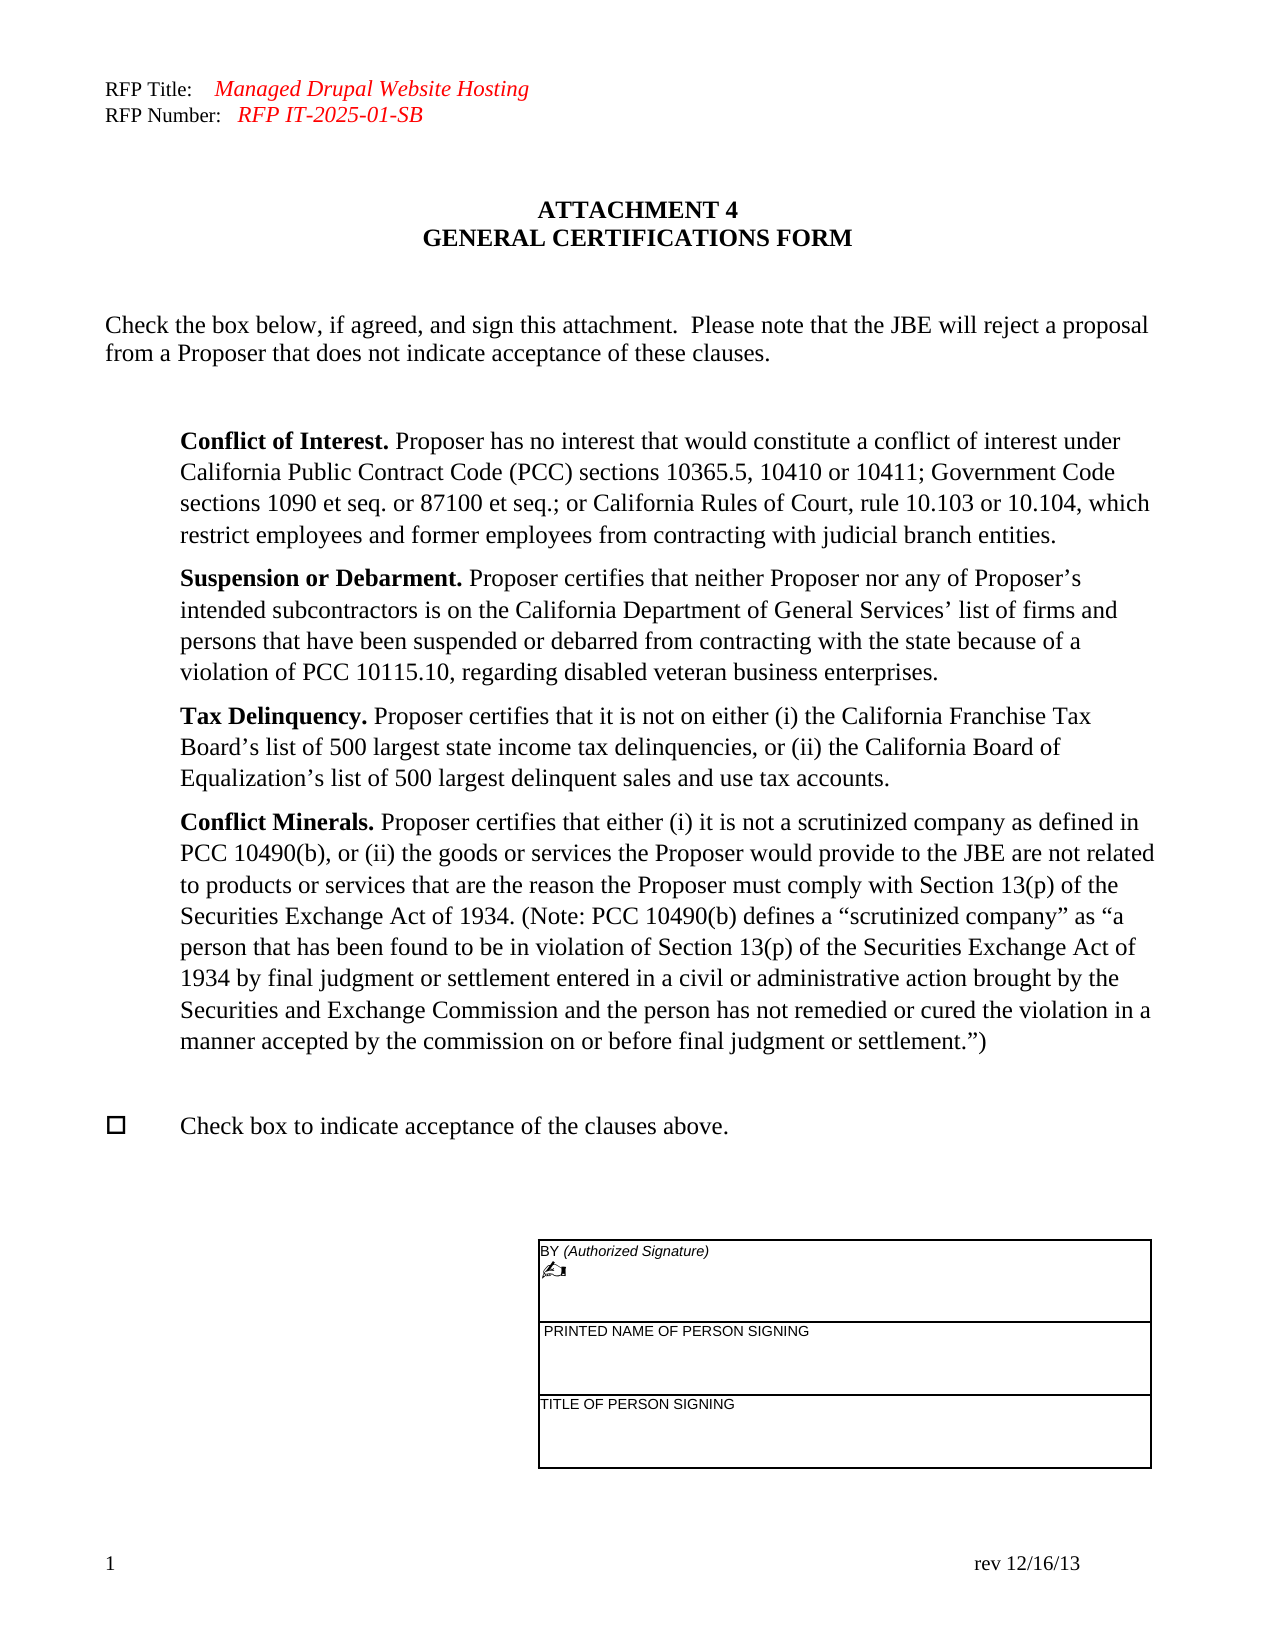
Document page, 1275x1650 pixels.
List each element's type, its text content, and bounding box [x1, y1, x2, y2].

text Conflict of Interest. Proposer has no interest that would constitute a conflict of interest under California Public Contract Code (PCC) sections 10365.5, 10410 or 10411; Government Code sections 1090 et seq. or 87100 et seq.; or California Rules of Court, rule 10.103 or 10.104, which restrict employees and former employees from contracting with judicial branch entities. [180, 423, 1170, 548]
text ATTACHMENT 4 [105, 195, 1170, 223]
text Tax Delinquency. Proposer certifies that it is not on either (i) the California Franchise Tax Board’s list of 500 largest state income tax delinquencies, or (ii) the California Board of Equalization’s list of 500 largest delinquent sales and use tax accounts. [180, 698, 1170, 792]
table_cell TITLE of person signing [540, 1396, 1150, 1467]
text Suspension or Debarment. Proposer certifies that neither Proposer nor any of Proposer’s intended subcontractors is on the California Department of General Services’ list of firms and persons that have been suspended or debarred from contracting with the state because of a violation of PCC 10115.10, regarding disabled veteran business enterprises. [180, 561, 1170, 686]
text Check box to indicate acceptance of the clauses above. [105, 1111, 1170, 1140]
table_cell PRINTED NAME OF PERSON SIGNING [540, 1323, 1150, 1394]
text Conflict Minerals. Proposer certifies that either (i) it is not a scrutinized company as defined in PCC 10490(b), or (ii) the goods or services the Proposer would provide to the JBE are not related to products or services that are the reason the Proposer must comply with Section 13(p) of the Securities Exchange Act of 1934. (Note: PCC 10490(b) defines a “scrutinized company” as “a person that has been found to be in violation of Section 13(p) of the Securities Exchange Act of 1934 by final judgment or settlement entered in a civil or administrative action brought by the Securities and Exchange Commission and the person has not remedied or cured the violation in a manner accepted by the commission on or before final judgment or settlement.”) [180, 805, 1170, 1055]
text GENERAL CERTIFICATIONS FORM [105, 223, 1170, 252]
table_header BY (Authorized Signature) [540, 1241, 1150, 1321]
text Check the box below, if agreed, and sign this attachment. Please note that the JBE will reject a proposal from a Proposer that does not indicate acceptance of these clauses. [105, 310, 1170, 367]
